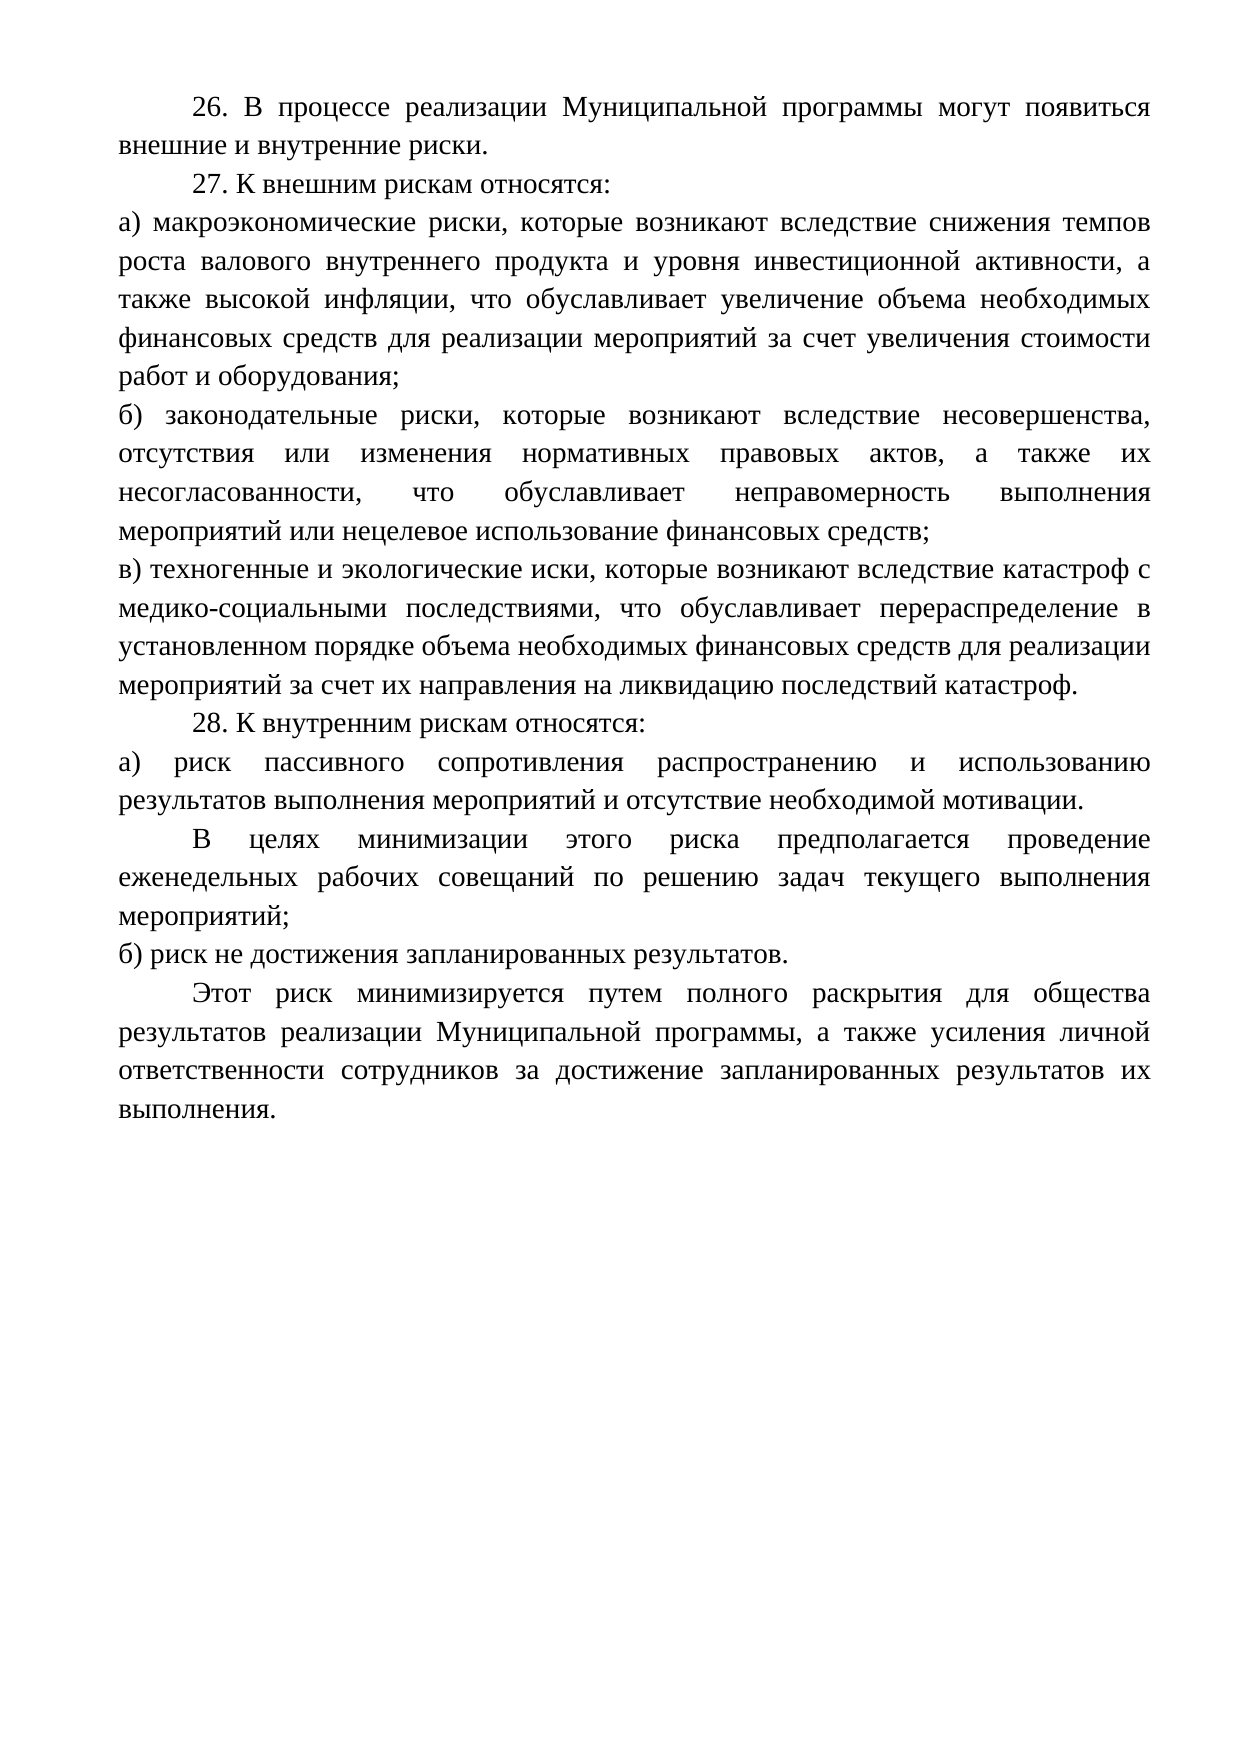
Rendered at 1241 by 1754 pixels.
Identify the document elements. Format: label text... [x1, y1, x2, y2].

text а) риск пассивного сопротивления распространению и использованию результатов выполнения мероприятий и отсутствие необходимой мотивации. [118, 744, 1152, 816]
text 27. К внешним рискам относятся: [118, 166, 1152, 199]
text Этот риск минимизируется путем полного раскрытия для общества результатов реализации Муниципальной программы, а также усиления личной ответственности сотрудников за достижение запланированных результатов их выполнения. [118, 975, 1152, 1124]
text а) макроэкономические риски, которые возникают вследствие снижения темпов роста валового внутреннего продукта и уровня инвестиционной активности, а также высокой инфляции, что обуславливает увеличение объема необходимых финансовых средств для реализации мероприятий за счет увеличения стоимости работ и оборудования; [118, 204, 1152, 392]
text 26. В процессе реализации Муниципальной программы могут появиться внешние и внутренние риски. [118, 89, 1152, 161]
text В целях минимизации этого риска предполагается проведение еженедельных рабочих совещаний по решению задач текущего выполнения мероприятий; [118, 821, 1152, 932]
text в) техногенные и экологические иски, которые возникают вследствие катастроф с медико-социальными последствиями, что обуславливает перераспределение в установленном порядке объема необходимых финансовых средств для реализации мероприятий за счет их направления на ликвидацию последствий катастроф. [118, 551, 1152, 700]
text 28. К внутренним рискам относятся: [118, 705, 1152, 739]
text б) риск не достижения запланированных результатов. [118, 937, 1152, 970]
text б) законодательные риски, которые возникают вследствие несовершенства, отсутствия или изменения нормативных правовых актов, а также их несогласованности, что обуславливает неправомерность выполнения мероприятий или нецелевое использование финансовых средств; [118, 397, 1152, 546]
